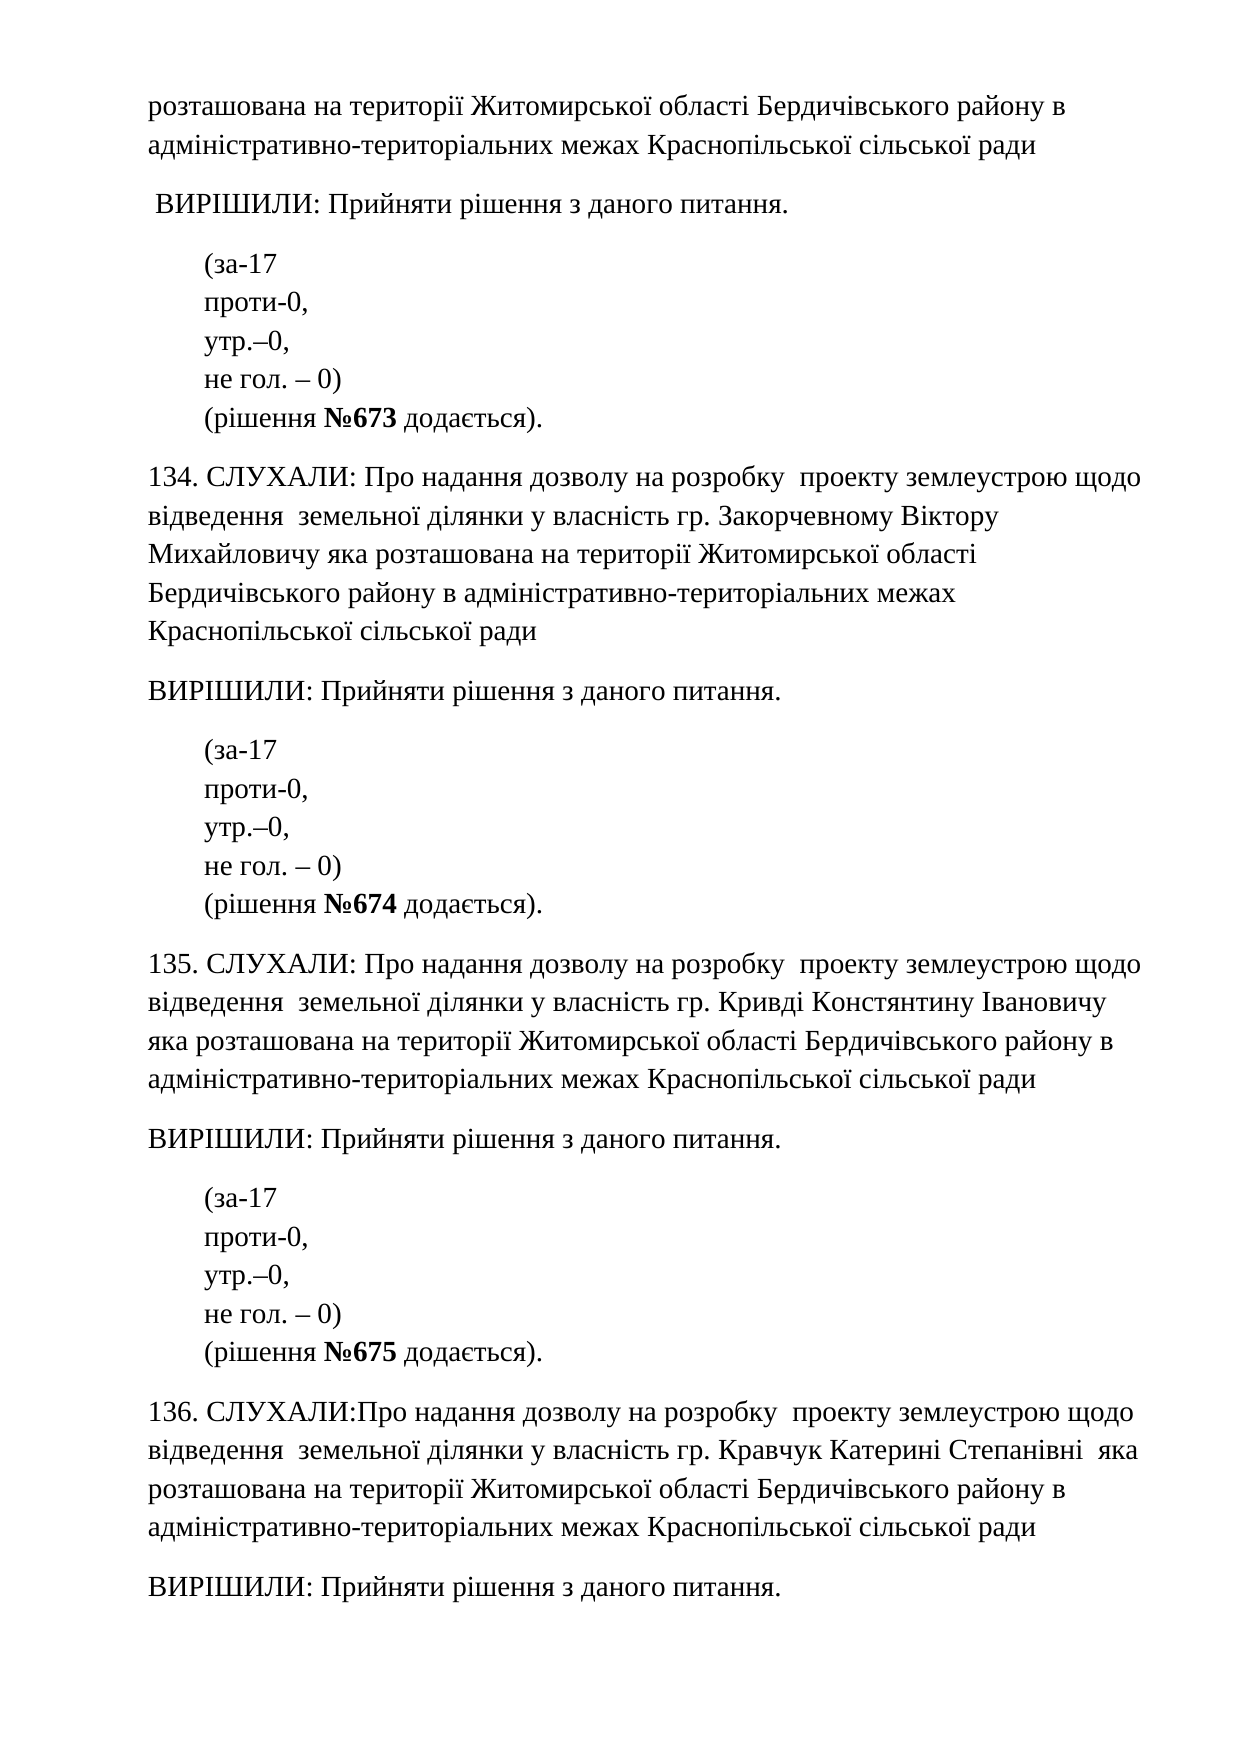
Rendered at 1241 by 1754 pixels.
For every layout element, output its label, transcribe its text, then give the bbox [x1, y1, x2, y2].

text ВИРІШИЛИ: Прийняти рішення з даного питання. [148, 1569, 1152, 1602]
list (рішення №675 додається). [204, 1334, 1152, 1368]
text ВИРІШИЛИ: Прийняти рішення з даного питання. [148, 186, 1152, 220]
text 135. СЛУХАЛИ: Про надання дозволу на розробку проекту землеустрою щодо відведення земельної ділянки у власність гр. Кривді Констянтину Івановичу яка розташована на території Житомирської області Бердичівського району в адміністративно-територіальних межах Краснопільської сільської ради [148, 946, 1152, 1095]
list (рішення №673 додається). [204, 400, 1152, 433]
text ВИРІШИЛИ: Прийняти рішення з даного питання. [148, 1121, 1152, 1154]
text ВИРІШИЛИ: Прийняти рішення з даного питання. [148, 673, 1152, 706]
list (за-17 проти-0, утр.–0, не гол. – 0) [204, 1180, 1152, 1329]
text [148, 88, 1152, 161]
list (рішення №674 додається). [204, 886, 1152, 920]
text 136. СЛУХАЛИ:Про надання дозволу на розробку проекту землеустрою щодо відведення земельної ділянки у власність гр. Кравчук Катерині Степанівні яка розташована на території Житомирської області Бердичівського району в адміністративно-територіальних межах Краснопільської сільської ради [148, 1394, 1152, 1543]
list (за-17 проти-0, утр.–0, не гол. – 0) [204, 732, 1152, 881]
text 134. СЛУХАЛИ: Про надання дозволу на розробку проекту землеустрою щодо відведення земельної ділянки у власність гр. Закорчевному Віктору Михайловичу яка розташована на території Житомирської області Бердичівського району в адміністративно-територіальних межах Краснопільської сільської ради [148, 459, 1152, 647]
list (за-17 проти-0, утр.–0, не гол. – 0) [204, 246, 1152, 395]
